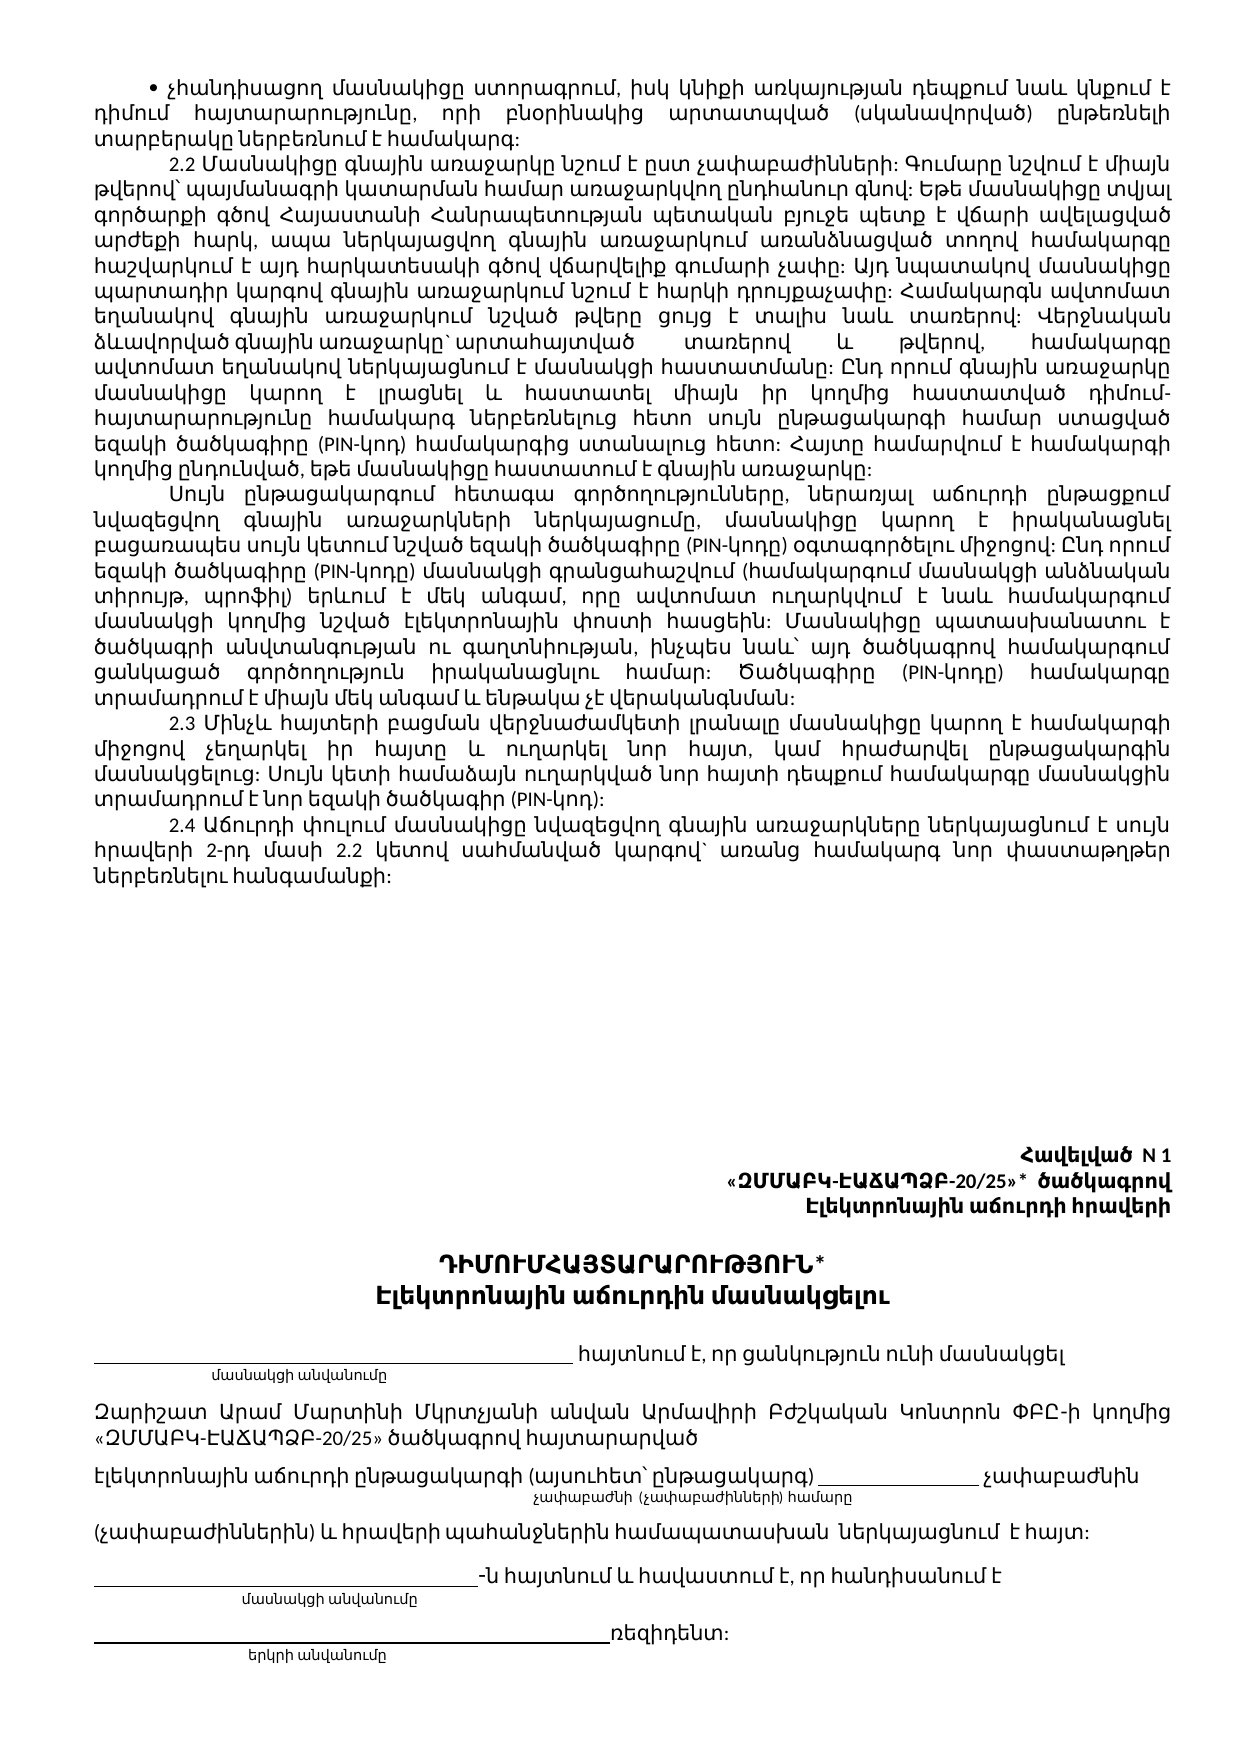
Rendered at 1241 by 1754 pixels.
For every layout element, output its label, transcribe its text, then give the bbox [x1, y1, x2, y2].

text էլեկտրոնային աճուրդի ընթացակարգի (այսուհետ՝ ընթացակարգ) չափաբաժնին [94, 1463, 1171, 1488]
list չհանդիսացող մասնակիցը ստորագրում, իսկ կնիքի առկայության դեպքում նաև կնքում է դիմում հայտարարությունը, որի բնօրինակից արտատպված (սկանավորված) ընթեռնելի տարբերակը ներբեռնում է համակարգ: [94, 75, 1171, 151]
text Էլեկտրոնային աճուրդի հրավերի [94, 1193, 1171, 1219]
text Զարիշատ Արամ Մարտինի Մկրտչյանի անվան Արմավիրի Բժշկական Կոնտրոն ՓԲԸ-ի կողմից «ԶՄՄԱԲԿ-ԷԱՃԱՊՁԲ-20/25» ծածկագրով հայտարարված [94, 1397, 1171, 1450]
text մասնակցի անվանումը [94, 1366, 1171, 1397]
text ռեզիդենտ: [94, 1621, 1171, 1646]
text 2.4 Աճուրդի փուլում մասնակիցը նվազեցվող գնային առաջարկները ներկայացնում է սույն հրավերի 2-րդ մասի 2.2 կետով սահմանված կարգով` առանց համակարգ նոր փաստաթղթեր ներբեռնելու հանգամանքի: [94, 812, 1171, 888]
text Սույն ընթացակարգում հետագա գործողությունները, ներառյալ աճուրդի ընթացքում նվազեցվող գնային առաջարկների ներկայացումը, մասնակիցը կարող է իրականացնել բացառապես սույն կետում նշված եզակի ծածկագիրը (PIN-կոդը) օգտագործելու միջոցով: Ընդ որում եզակի ծածկագիրը (PIN-կոդը) մասնակցի գրանցահաշվում (համակարգում մասնակցի անձնական տիրույթ, պրոֆիլ) երևում է մեկ անգամ, որը ավտոմատ ուղարկվում է նաև համակարգում մասնակցի կողմից նշված էլեկտրոնային փոստի հասցեին: Մասնակիցը պատասխանատու է ծածկագրի անվտանգության ու գաղտնիության, ինչպես նաև՝ այդ ծածկագրով համակարգում ցանկացած գործողություն իրականացնլու համար: Ծածկագիրը (PIN-կոդը) համակարգը տրամադրում է միայն մեկ անգամ և ենթակա չէ վերականգնման: [94, 482, 1171, 710]
text մասնակցի անվանումը [94, 1590, 1171, 1621]
text 2.2 Մասնակիցը գնային առաջարկը նշում է ըստ չափաբաժինների: Գումարը նշվում է միայն թվերով՝ պայմանագրի կատարման համար առաջարկվող ընդհանուր գնով: Եթե մասնակիցը տվյալ գործարքի գծով Հայաստանի Հանրապետության պետական բյուջե պետք է վճարի ավելացված արժեքի հարկ, ապա ներկայացվող գնային առաջարկում առանձնացված տողով համակարգը հաշվարկում է այդ հարկատեսակի գծով վճարվելիք գումարի չափը: Այդ նպատակով մասնակիցը պարտադիր կարգով գնային առաջարկում նշում է հարկի դրույքաչափը: Համակարգն ավտոմատ եղանակով գնային առաջարկում նշված թվերը ցույց է տալիս նաև տառերով: Վերջնական ձևավորված գնային առաջարկը` արտահայտված տառերով և թվերով, համակարգը ավտոմատ եղանակով ներկայացնում է մասնակցի հաստատմանը: Ընդ որում գնային առաջարկը մասնակիցը կարող է լրացնել և հաստատել միայն իր կողմից հաստատված դիմում-հայտարարությունը համակարգ ներբեռնելուց հետո սույն ընթացակարգի համար ստացված եզակի ծածկագիրը (PIN-կոդ) համակարգից ստանալուց հետո: Հայտը համարվում է համակարգի կողմից ընդունված, եթե մասնակիցը հաստատում է գնային առաջարկը: [94, 151, 1171, 482]
text չափաբաժնի (չափաբաժինների) համարը [94, 1488, 1171, 1519]
text (չափաբաժիններին) և հրավերի պահանջներին համապատասխան ներկայացնում է հայտ: [94, 1519, 1171, 1544]
text երկրի անվանումը [94, 1646, 1171, 1677]
text -ն հայտնում և հավաստում է, որ հանդիսանում է [94, 1559, 1171, 1590]
text Հավելված N 1 [94, 1142, 1171, 1168]
text ԴԻՄՈՒՄՀԱՅՏԱՐԱՐՈՒԹՅՈՒՆ* [94, 1249, 1171, 1280]
text հայտնում է, որ ցանկություն ունի մասնակցել [94, 1341, 1171, 1366]
subtitle Էլեկտրոնային աճուրդին մասնակցելու [94, 1280, 1171, 1310]
text 2.3 Մինչև հայտերի բացման վերջնաժամկետի լրանալը մասնակիցը կարող է համակարգի միջոցով չեղարկել իր հայտը և ուղարկել նոր հայտ, կամ հրաժարվել ընթացակարգին մասնակցելուց: Սույն կետի համաձայն ուղարկված նոր հայտի դեպքում համակարգը մասնակցին տրամադրում է նոր եզակի ծածկագիր (PIN-կոդ): [94, 710, 1171, 812]
text «ԶՄՄԱԲԿ-ԷԱՃԱՊՁԲ-20/25»* ծածկագրով [94, 1168, 1171, 1193]
